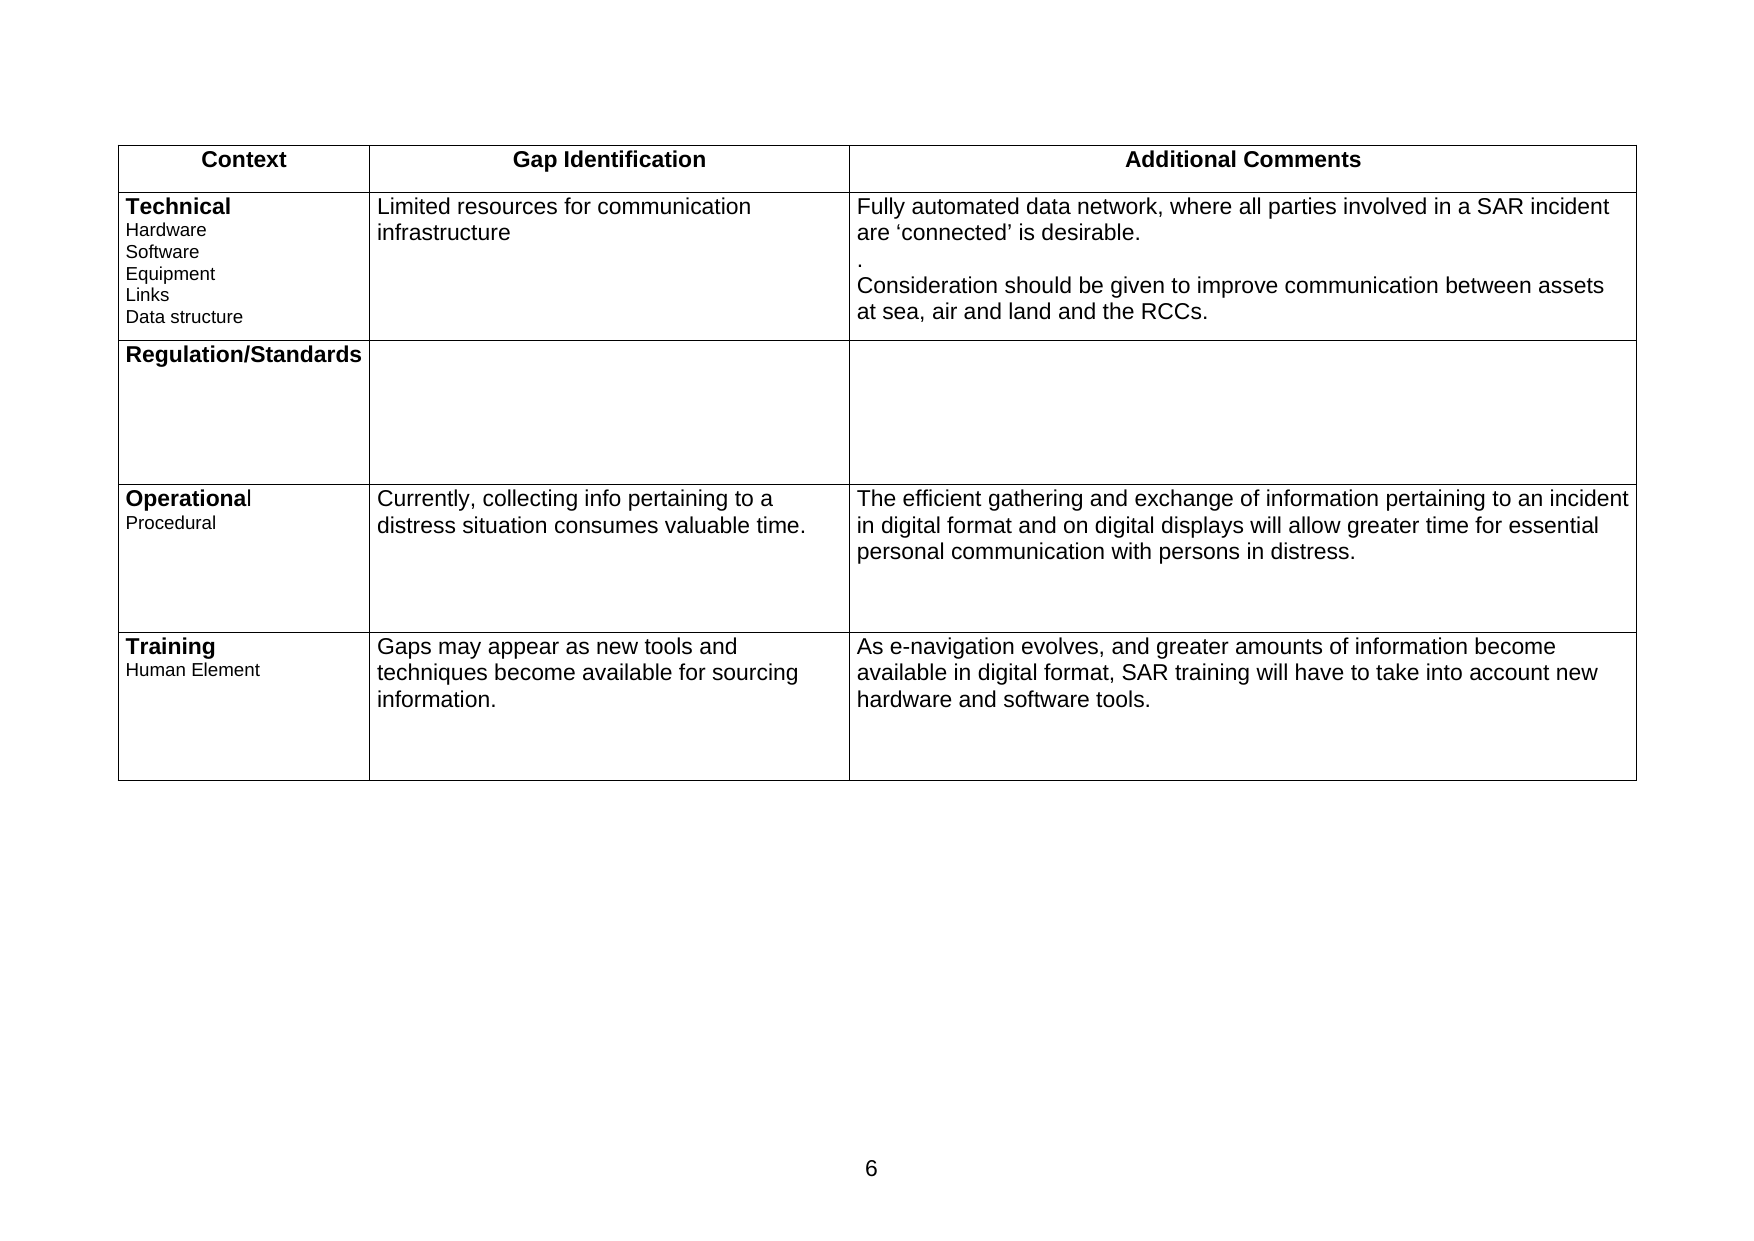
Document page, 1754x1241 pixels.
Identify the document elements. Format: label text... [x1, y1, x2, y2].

table_cell Regulation/Standards [119, 341, 369, 484]
table_cell [370, 341, 849, 484]
table_header Additional Comments [850, 146, 1636, 192]
table_header Context [119, 146, 369, 192]
table_cell Operational Procedural [119, 485, 369, 632]
table_cell Technical Hardware Software Equipment Links Data structure [119, 193, 369, 339]
table_cell Fully automated data network, where all parties involved in a SAR incident are ‘connected’ is desirable. . Consideration should be given to improve communication between assets at sea, air and land and the RCCs. [850, 193, 1636, 339]
table_cell [850, 341, 1636, 484]
table_cell As e-navigation evolves, and greater amounts of information become available in digital format, SAR training will have to take into account new hardware and software tools. [850, 633, 1636, 779]
table_cell The efficient gathering and exchange of information pertaining to an incident in digital format and on digital displays will allow greater time for essential personal communication with persons in distress. [850, 485, 1636, 632]
table_header Gap Identification [370, 146, 849, 192]
table_cell Training Human Element [119, 633, 369, 779]
table_cell Gaps may appear as new tools and techniques become available for sourcing information. [370, 633, 849, 779]
table_cell Currently, collecting info pertaining to a distress situation consumes valuable time. [370, 485, 849, 632]
table_cell Limited resources for communication infrastructure [370, 193, 849, 339]
